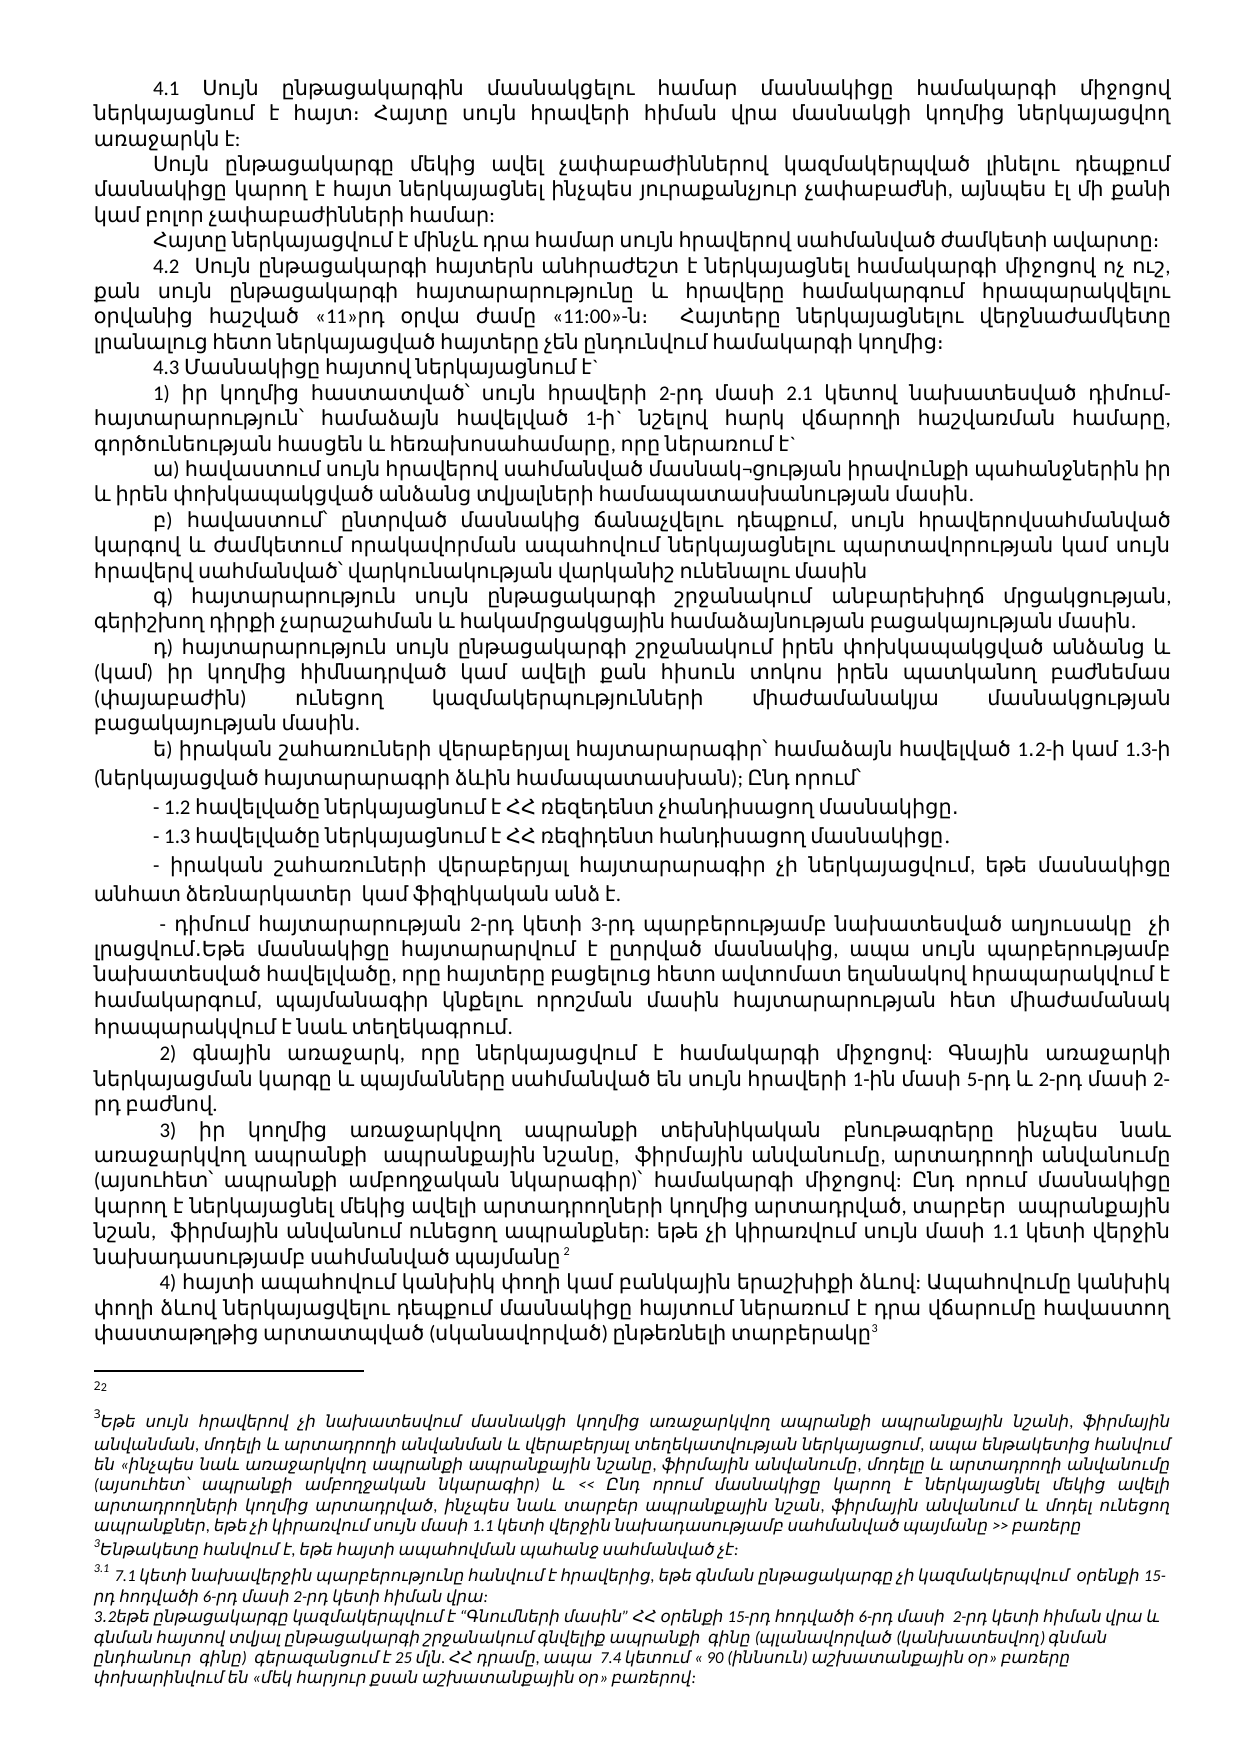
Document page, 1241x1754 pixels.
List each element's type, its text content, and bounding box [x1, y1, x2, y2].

text - դիմում հայտարարության 2-րդ կետի 3-րդ պարբերությամբ նախատեսված աղյուսակը չի լրացվում․Եթե մասնակիցը հայտարարվում է ըտրված մասնակից, ապա սույն պարբերությամբ նախատեսված հավելվածը, որը հայտերը բացելուց հետո ավտոմատ եղանակով հրապարակվում է համակարգում, պայմանագիր կնքելու որոշման մասին հայտարարության հետ միաժամանակ հրապարակվում է նաև տեղեկագրում. [94, 911, 1171, 1041]
text բ) հավաստում՝ ընտրված մասնակից ճանաչվելու դեպքում, սույն հրավերովսահմանված կարգով և ժամկետում որակավորման ապահովում ներկայացնելու պարտավորության կամ սույն հրավերվ սահմանված՝ վարկունակության վարկանիշ ունենալու մասին [94, 507, 1171, 583]
text - 1.3 հավելվածը ներկայացնում է ՀՀ ռեզիդենտ հանդիսացող մասնակիցը․ [94, 823, 1171, 849]
text 1) իր կողմից հաստատված՝ սույն հրավերի 2-րդ մասի 2.1 կետով նախատեսված դիմում-հայտարարություն՝ համաձայն հավելված 1-ի` նշելով հարկ վճարողի հաշվառման համարը, գործունեության հասցեն և հեռախոսահամարը, որը ներառում է` [94, 380, 1171, 456]
text - 1.2 հավելվածը ներկայացնում է ՀՀ ռեզեդենտ չհանդիսացող մասնակիցը․ [94, 794, 1171, 819]
text - իրական շահառուների վերաբերյալ հայտարարագիր չի ներկայացվում, եթե մասնակիցը անհատ ձեռնարկատեր կամ ֆիզիկական անձ է. [94, 852, 1171, 907]
text 3) իր կողմից առաջարկվող ապրանքի տեխնիկական բնութագրերը ինչպես նաև առաջարկվող ապրանքի ապրանքային նշանը, ֆիրմային անվանումը, արտադրողի անվանումը (այսուհետ՝ ապրանքի ամբողջական նկարագիր)՝ համակարգի միջոցով: Ընդ որում մասնակիցը կարող է ներկայացնել մեկից ավելի արտադրողների կողմից արտադրված, տարբեր ապրանքային նշան, ֆիրմային անվանում ունեցող ապրանքներ: եթե չի կիրառվում սույն մասի 1.1 կետի վերջին նախադասությամբ սահմանված պայմանը 2 [94, 1117, 1171, 1269]
text ե) իրական շահառուների վերաբերյալ հայտարարագիր՝ համաձայն հավելված 1․2-ի կամ 1.3-ի (ներկայացված հայտարարագրի ձևին համապատասխան); Ընդ որում՝ [94, 736, 1171, 790]
text 4) հայտի ապահովում կանխիկ փողի կամ բանկային երաշխիքի ձևով: Ապահովումը կանխիկ փողի ձևով ներկայացվելու դեպքում մասնակիցը հայտում ներառում է դրա վճարումը հավաստող փաստաթղթից արտատպված (սկանավորված) ընթեռնելի տարբերակը3 [94, 1269, 1171, 1346]
text Հայտը ներկայացվում է մինչև դրա համար սույն հրավերով սահմանված ժամկետի ավարտը։ [94, 227, 1171, 253]
text ա) հավաստում սույն հրավերով սահմանված մասնակ¬ցության իրավունքի պահանջներին իր և իրեն փոխկապակցված անձանց տվյալների համապատասխանության մասին. [94, 456, 1171, 507]
text դ) հայտարարություն սույն ընթացակարգի շրջանակում իրեն փոխկապակցված անձանց և (կամ) իր կողմից հիմնադրված կամ ավելի քան հիսուն տոկոս իրեն պատկանող բաժնեմաս (փայաբաժին) ունեցող կազմակերպությունների միաժամանակյա մասնակցության բացակայության մասին. [94, 634, 1171, 736]
text 2) գնային առաջարկ, որը ներկայացվում է համակարգի միջոցով: Գնային առաջարկի ներկայացման կարգը և պայմանները սահմանված են սույն հրավերի 1-ին մասի 5-րդ և 2-րդ մասի 2-րդ բաժնով. [94, 1041, 1171, 1117]
text գ) հայտարարություն սույն ընթացակարգի շրջանակում անբարեխիղճ մրցակցության, գերիշխող դիրքի չարաշահման և հակամրցակցային համաձայնության բացակայության մասին. [94, 583, 1171, 634]
text 4.1 Սույն ընթացակարգին մասնակցելու համար մասնակիցը համակարգի միջոցով ներկայացնում է հայտ։ Հայտը սույն հրավերի հիման վրա մասնակցի կողմից ներկայացվող առաջարկն է: [94, 75, 1171, 151]
text Սույն ընթացակարգը մեկից ավել չափաբաժիններով կազմակերպված լինելու դեպքում մասնակիցը կարող է հայտ ներկայացնել ինչպես յուրաքանչյուր չափաբաժնի, այնպես էլ մի քանի կամ բոլոր չափաբաժինների համար: [94, 151, 1171, 227]
text 4.3 Մասնակիցը հայտով ներկայացնում է` [94, 354, 1171, 380]
text 4.2 Սույն ընթացակարգի հայտերն անհրաժեշտ է ներկայացնել համակարգի միջոցով ոչ ուշ, քան սույն ընթացակարգի հայտարարությունը և հրավերը համակարգում հրապարակվելու օրվանից հաշված «11»րդ օրվա ժամը «11:00»-ն։ Հայտերը ներկայացնելու վերջնաժամկետը լրանալուց հետո ներկայացված հայտերը չեն ընդունվում համակարգի կողմից։ [94, 253, 1171, 354]
